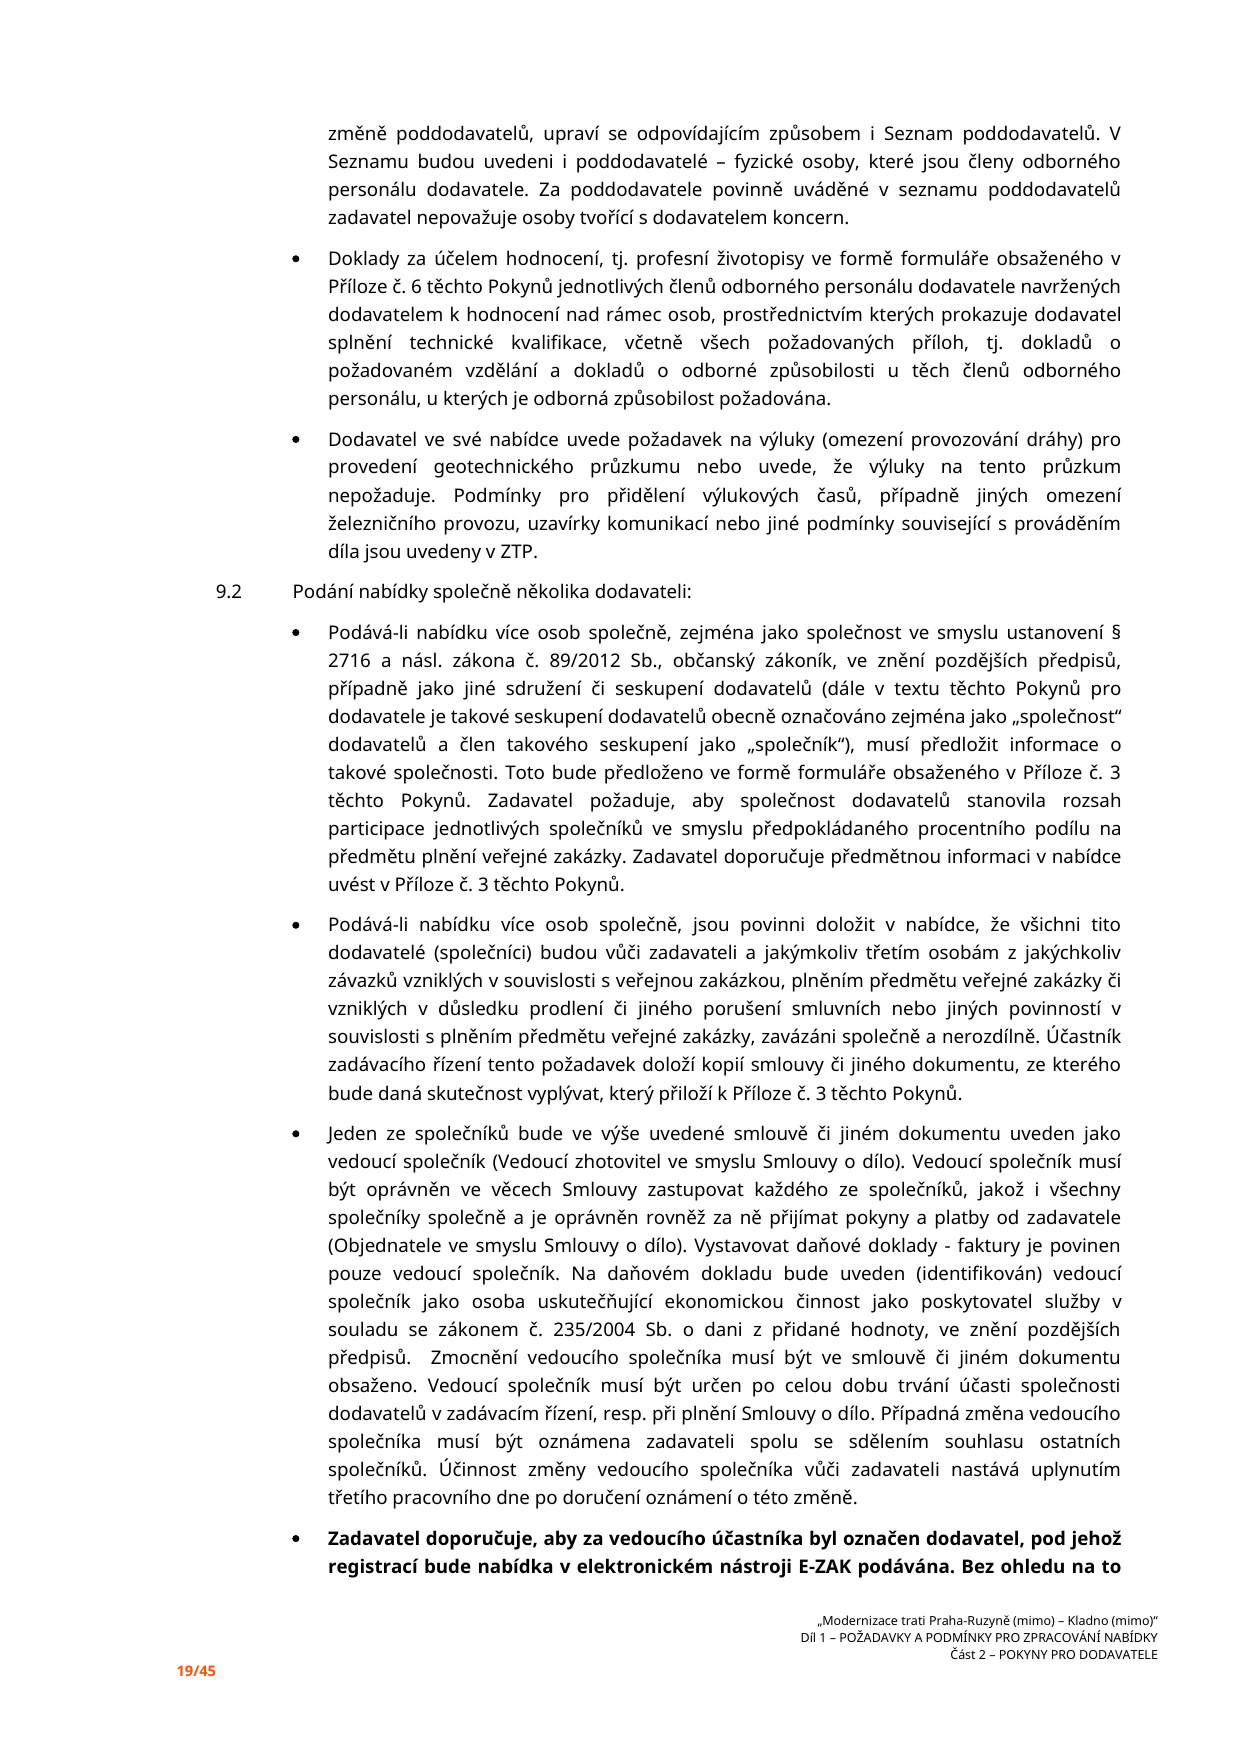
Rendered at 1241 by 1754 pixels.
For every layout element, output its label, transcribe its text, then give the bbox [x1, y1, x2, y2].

text Dodavatel ve své nabídce uvede požadavek na výluky (omezení provozování dráhy) pro provedení geotechnického průzkumu nebo uvede, že výluky na tento průzkum nepožaduje. Podmínky pro přidělení výlukových časů, případně jiných omezení železničního provozu, uzavírky komunikací nebo jiné podmínky související s prováděním díla jsou uvedeny v ZTP. [292, 426, 1122, 563]
text Podává-li nabídku více osob společně, jsou povinni doložit v nabídce, že všichni tito dodavatelé (společníci) budou vůči zadavateli a jakýmkoliv třetím osobám z jakýchkoliv závazků vzniklých v souvislosti s veřejnou zakázkou, plněním předmětu veřejné zakázky či vzniklých v důsledku prodlení či jiného porušení smluvních nebo jiných povinností v souvislosti s plněním předmětu veřejné zakázky, zavázáni společně a nerozdílně. Účastník zadávacího řízení tento požadavek doloží kopií smlouvy či jiného dokumentu, ze kterého bude daná skutečnost vyplývat, který přiloží k Příloze č. 3 těchto Pokynů. [292, 912, 1122, 1105]
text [292, 121, 1122, 230]
text Jeden ze společníků bude ve výše uvedené smlouvě či jiném dokumentu uveden jako vedoucí společník (Vedoucí zhotovitel ve smyslu Smlouvy o dílo). Vedoucí společník musí být oprávněn ve věcech Smlouvy zastupovat každého ze společníků, jakož i všechny společníky společně a je oprávněn rovněž za ně přijímat pokyny a platby od zadavatele (Objednatele ve smyslu Smlouvy o dílo). Vystavovat daňové doklady - faktury je povinen pouze vedoucí společník. Na daňovém dokladu bude uveden (identifikován) vedoucí společník jako osoba uskutečňující ekonomickou činnost jako poskytovatel služby v souladu se zákonem č. 235/2004 Sb. o dani z přidané hodnoty, ve znění pozdějších předpisů. Zmocnění vedoucího společníka musí být ve smlouvě či jiném dokumentu obsaženo. Vedoucí společník musí být určen po celou dobu trvání účasti společnosti dodavatelů v zadávacím řízení, resp. při plnění Smlouvy o dílo. Případná změna vedoucího společníka musí být oznámena zadavateli spolu se sdělením souhlasu ostatních společníků. Účinnost změny vedoucího společníka vůči zadavateli nastává uplynutím třetího pracovního dne po doručení oznámení o této změně. [292, 1120, 1122, 1510]
text Podává-li nabídku více osob společně, zejména jako společnost ve smyslu ustanovení § 2716 a násl. zákona č. 89/2012 Sb., občanský zákoník, ve znění pozdějších předpisů, případně jako jiné sdružení či seskupení dodavatelů (dále v textu těchto Pokynů pro dodavatele je takové seskupení dodavatelů obecně označováno zejména jako „společnost“ dodavatelů a člen takového seskupení jako „společník“), musí předložit informace o takové společnosti. Toto bude předloženo ve formě formuláře obsaženého v Příloze č. 3 těchto Pokynů. Zadavatel požaduje, aby společnost dodavatelů stanovila rozsah participace jednotlivých společníků ve smyslu předpokládaného procentního podílu na předmětu plnění veřejné zakázky. Zadavatel doporučuje předmětnou informaci v nabídce uvést v Příloze č. 3 těchto Pokynů. [292, 619, 1122, 897]
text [292, 1525, 1122, 1579]
text Podání nabídky společně několika dodavateli: [216, 578, 1122, 604]
text Doklady za účelem hodnocení, tj. profesní životopisy ve formě formuláře obsaženého v Příloze č. 6 těchto Pokynů jednotlivých členů odborného personálu dodavatele navržených dodavatelem k hodnocení nad rámec osob, prostřednictvím kterých prokazuje dodavatel splnění technické kvalifikace, včetně všech požadovaných příloh, tj. dokladů o požadovaném vzdělání a dokladů o odborné způsobilosti u těch členů odborného personálu, u kterých je odborná způsobilost požadována. [292, 245, 1122, 411]
